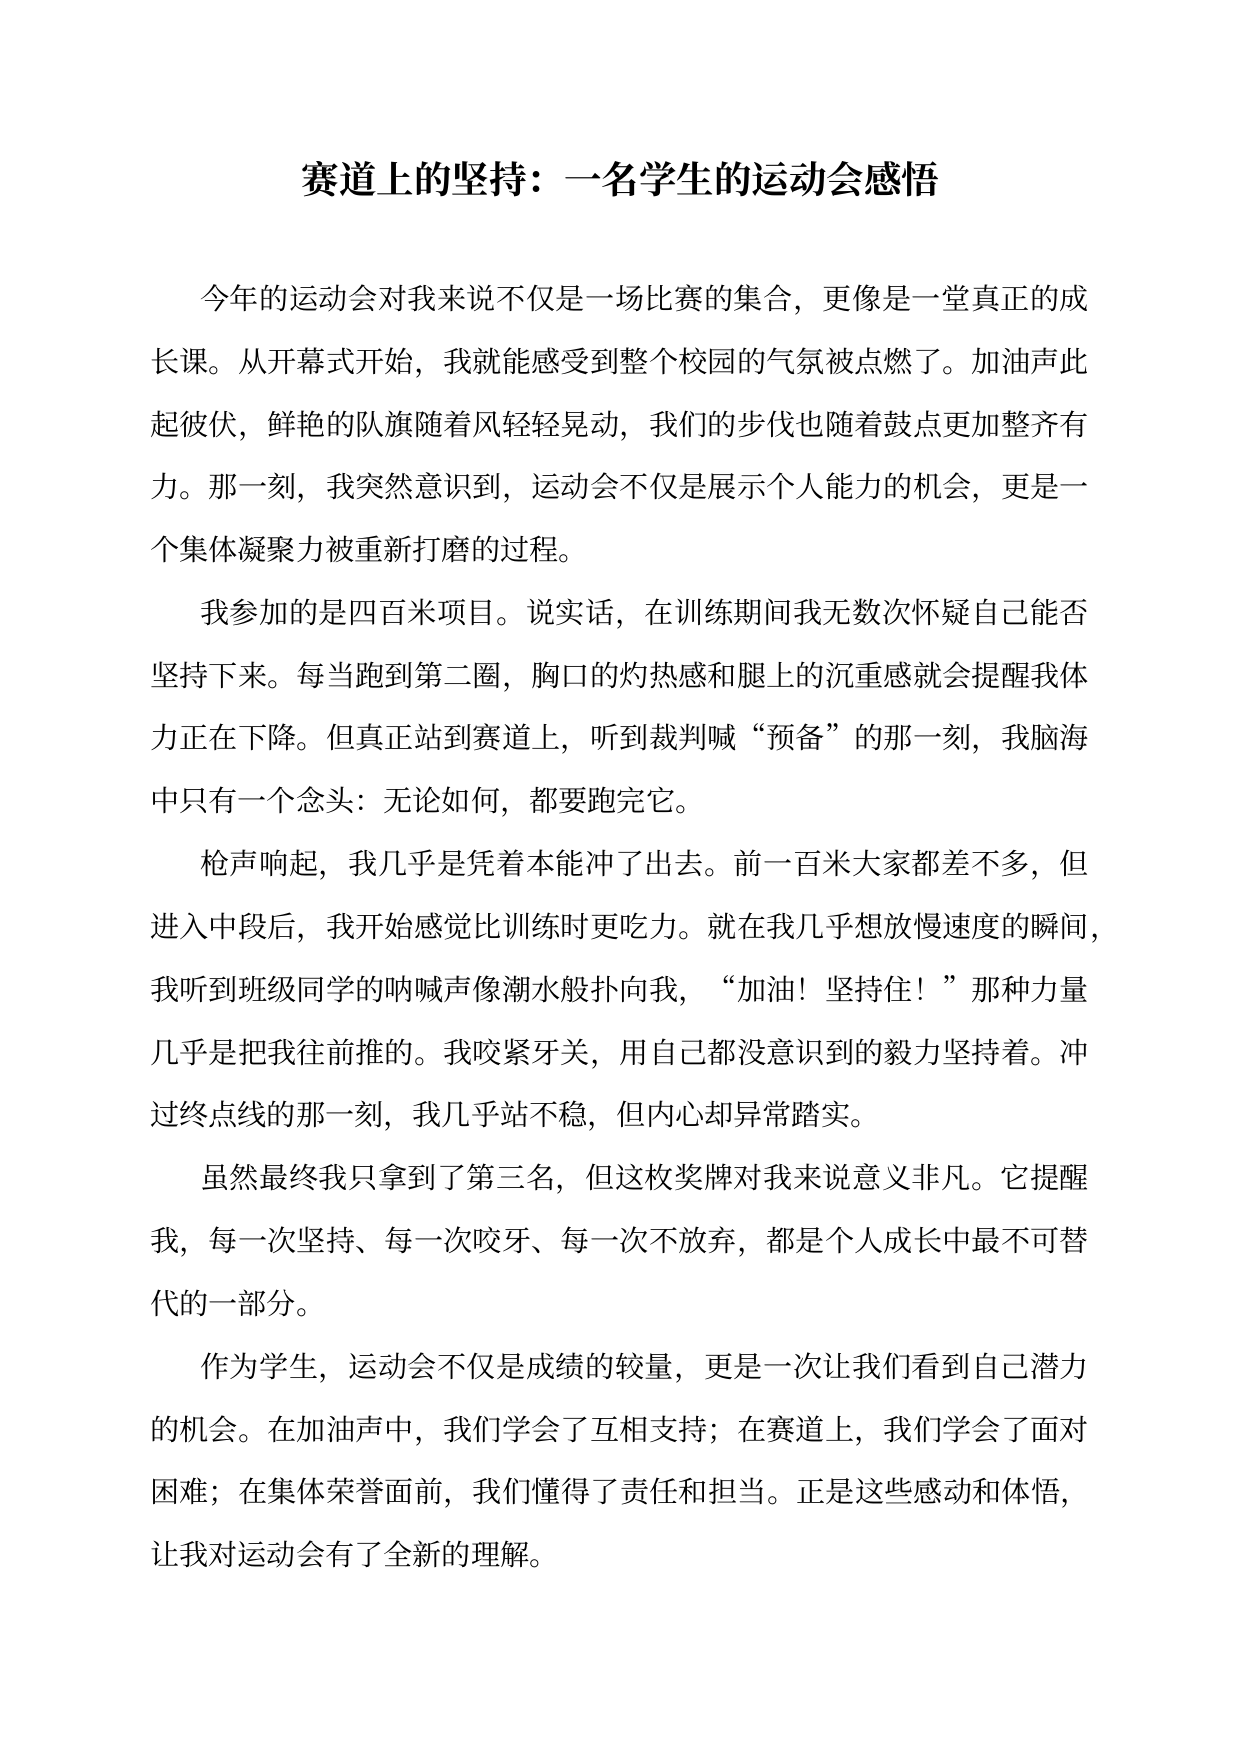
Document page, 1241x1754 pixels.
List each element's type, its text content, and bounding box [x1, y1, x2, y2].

text 枪声响起，我几乎是凭着本能冲了出去。前一百米大家都差不多，但进入中段后，我开始感觉比训练时更吃力。就在我几乎想放慢速度的瞬间，我听到班级同学的呐喊声像潮水般扑向我，“加油！坚持住！”那种力量几乎是把我往前推的。我咬紧牙关，用自己都没意识到的毅力坚持着。冲过终点线的那一刻，我几乎站不稳，但内心却异常踏实。 [150, 841, 1090, 1134]
text 今年的运动会对我来说不仅是一场比赛的集合，更像是一堂真正的成长课。从开幕式开始，我就能感受到整个校园的气氛被点燃了。加油声此起彼伏，鲜艳的队旗随着风轻轻晃动，我们的步伐也随着鼓点更加整齐有力。那一刻，我突然意识到，运动会不仅是展示个人能力的机会，更是一个集体凝聚力被重新打磨的过程。 [150, 276, 1090, 569]
subtitle 赛道上的坚持：一名学生的运动会感悟 [150, 150, 1090, 204]
text 我参加的是四百米项目。说实话，在训练期间我无数次怀疑自己能否坚持下来。每当跑到第二圈，胸口的灼热感和腿上的沉重感就会提醒我体力正在下降。但真正站到赛道上，听到裁判喊“预备”的那一刻，我脑海中只有一个念头：无论如何，都要跑完它。 [150, 590, 1090, 820]
text 作为学生，运动会不仅是成绩的较量，更是一次让我们看到自己潜力的机会。在加油声中，我们学会了互相支持；在赛道上，我们学会了面对困难；在集体荣誉面前，我们懂得了责任和担当。正是这些感动和体悟，让我对运动会有了全新的理解。 [150, 1343, 1090, 1574]
text 虽然最终我只拿到了第三名，但这枚奖牌对我来说意义非凡。它提醒我，每一次坚持、每一次咬牙、每一次不放弃，都是个人成长中最不可替代的一部分。 [150, 1155, 1090, 1323]
